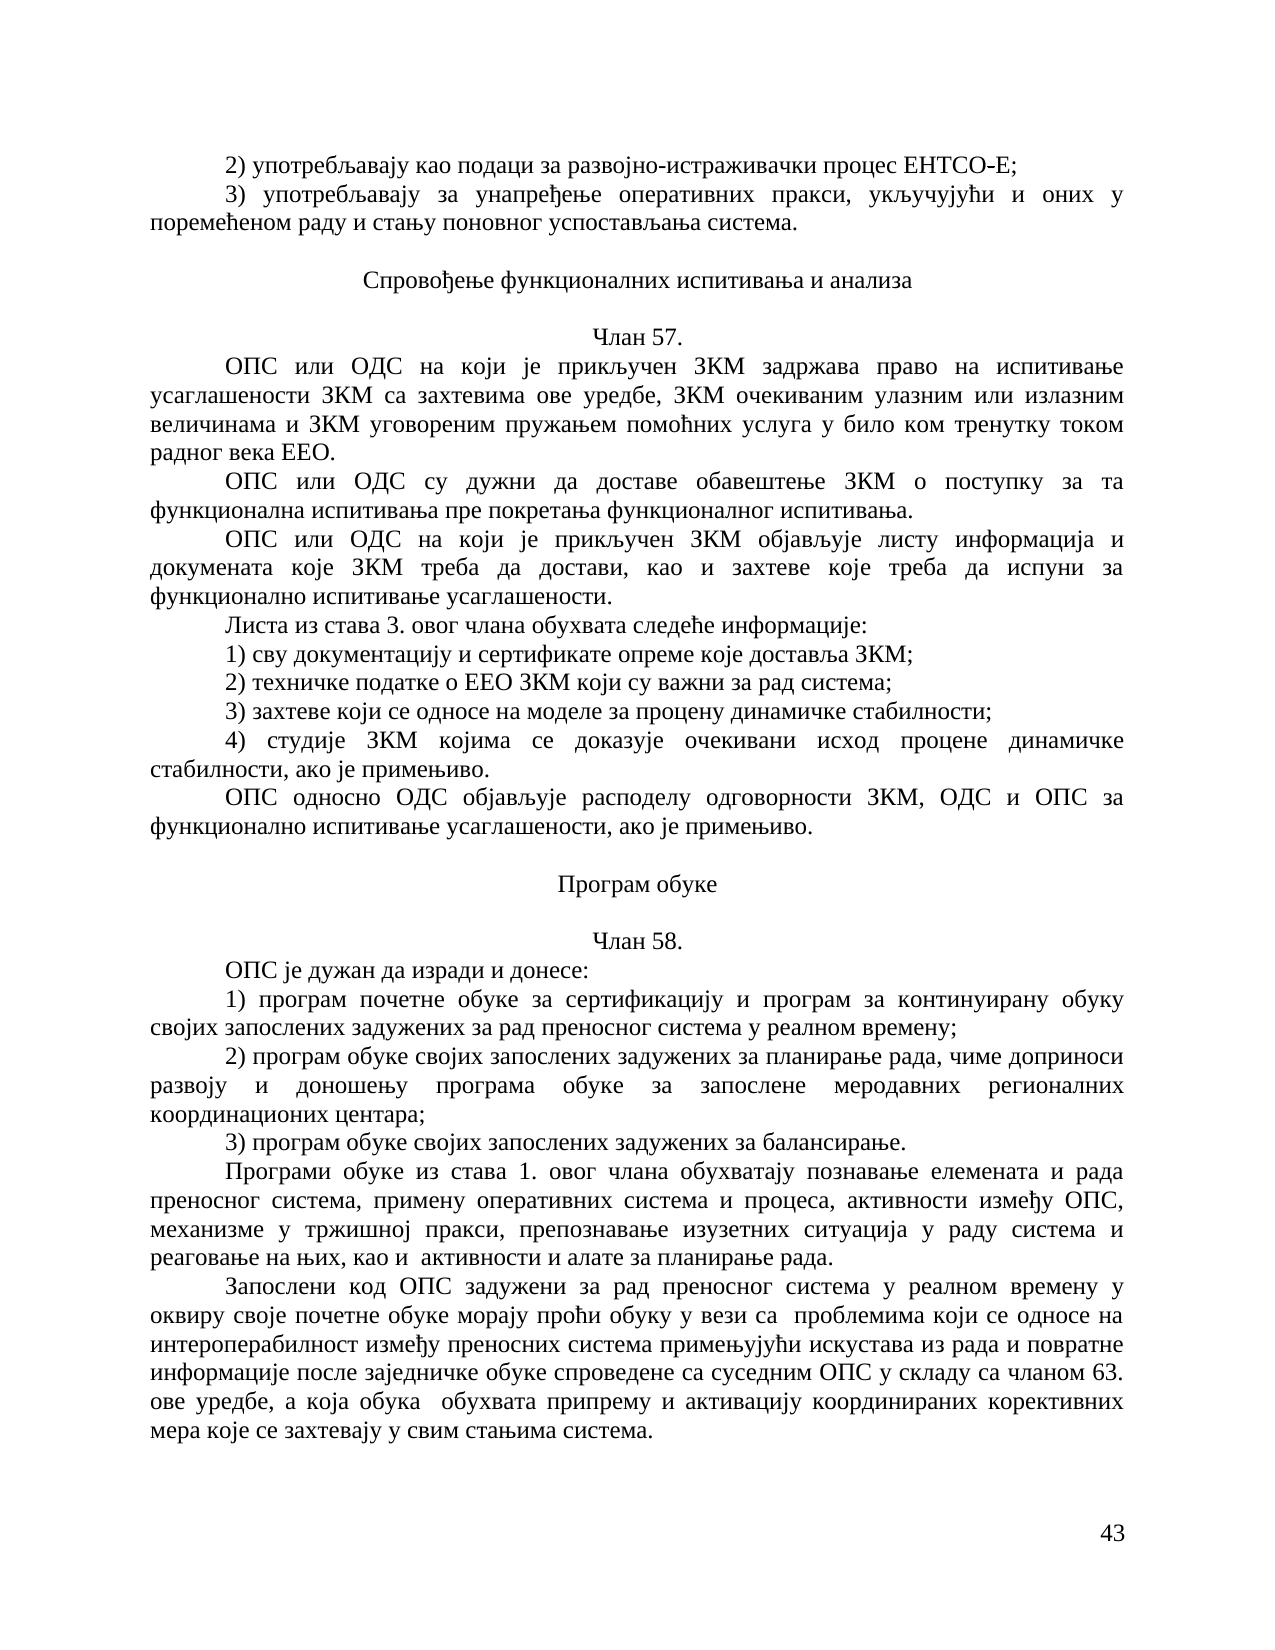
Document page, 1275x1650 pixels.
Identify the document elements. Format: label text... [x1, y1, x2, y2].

text Програми обуке из става 1. овог члана обухватају познавање елемената и рада преносног система, примену оперативних система и процеса, активности између ОПС, механизме у тржишној пракси, препознавање изузетних ситуација у раду система и реаговање на њих, као и активности и алате за планирање рада. [150, 1156, 1125, 1271]
text 3) употребљавају за унапређење оперативних пракси, укључујући и оних у поремећеном раду и стању поновног успостављања система. [150, 179, 1125, 236]
text 4) студије ЗКМ којима се доказује очекивани исход процене динамичке стабилности, ако је примењиво. [150, 725, 1125, 782]
text 3) захтеве који се односе на моделе за процену динамичке стабилности; [225, 696, 1125, 725]
text Листа из става 3. овог члана обухвата следеће информације: [150, 610, 1125, 639]
text ОПС или ОДС на који је прикључен ЗКМ објављује листу информација и докумената које ЗКМ треба да достави, као и захтеве које треба да испуни за функционално испитивање усаглашености. [150, 524, 1125, 610]
text Спровођење функционалних испитивања и анализа [150, 265, 1125, 294]
text Члан 58. [150, 926, 1125, 955]
text Запослени код ОПС задужени за рад преносног система у реалном времену у оквиру своје почетне обуке морају проћи обуку у вези са проблемима који се односе на интероперабилност између преносних система примењујући искустава из рада и повратне информације после заједничке обуке спроведене са суседним ОПС у складу са чланом 63. ове уредбе, а која обука обухвата припрему и активацију координираних корективних мера које се захтевају у свим стањима система. [150, 1271, 1125, 1444]
text 3) програм обуке својих запослених задужених за балансирање. [150, 1127, 1125, 1156]
text ОПС је дужан да изради и донесе: [150, 955, 1125, 984]
text ОПС односно ОДС објављује расподелу одговорности ЗКМ, ОДС и ОПС за функционално испитивање усаглашености, ако је примењиво. [150, 782, 1125, 840]
text 2) употребљавају као подаци за развојно-истраживачки процес ЕНТСО-Е; [150, 150, 1125, 179]
text 2) програм обуке својих запослених задужених за планирање рада, чиме доприноси развоју и доношењу програма обуке за запослене меродавних регионалних координационих центара; [150, 1041, 1125, 1127]
text 2) техничке податке о ЕЕО ЗКМ који су важни за рад система; [225, 667, 1125, 696]
text 1) програм почетне обуке за сертификацију и програм за континуирану обуку својих запослених задужених за рад преносног система у реалном времену; [150, 984, 1125, 1041]
text 1) сву документацију и сертификате опреме које доставља ЗКМ; [225, 639, 1125, 667]
text ОПС или ОДС на који је прикључен ЗКМ задржава право на испитивање усаглашености ЗКМ са захтевима ове уредбе, ЗКМ очекиваним улазним или излазним величинама и ЗКМ уговореним пружањем помоћних услуга у било ком тренутку током радног века ЕЕО. [150, 351, 1125, 466]
text ОПС или ОДС су дужни да доставе обавештење ЗКМ о поступку за та функционална испитивања пре покретања функционалног испитивања. [150, 466, 1125, 524]
text Члан 57. [150, 322, 1125, 351]
text Програм обуке [150, 869, 1125, 897]
